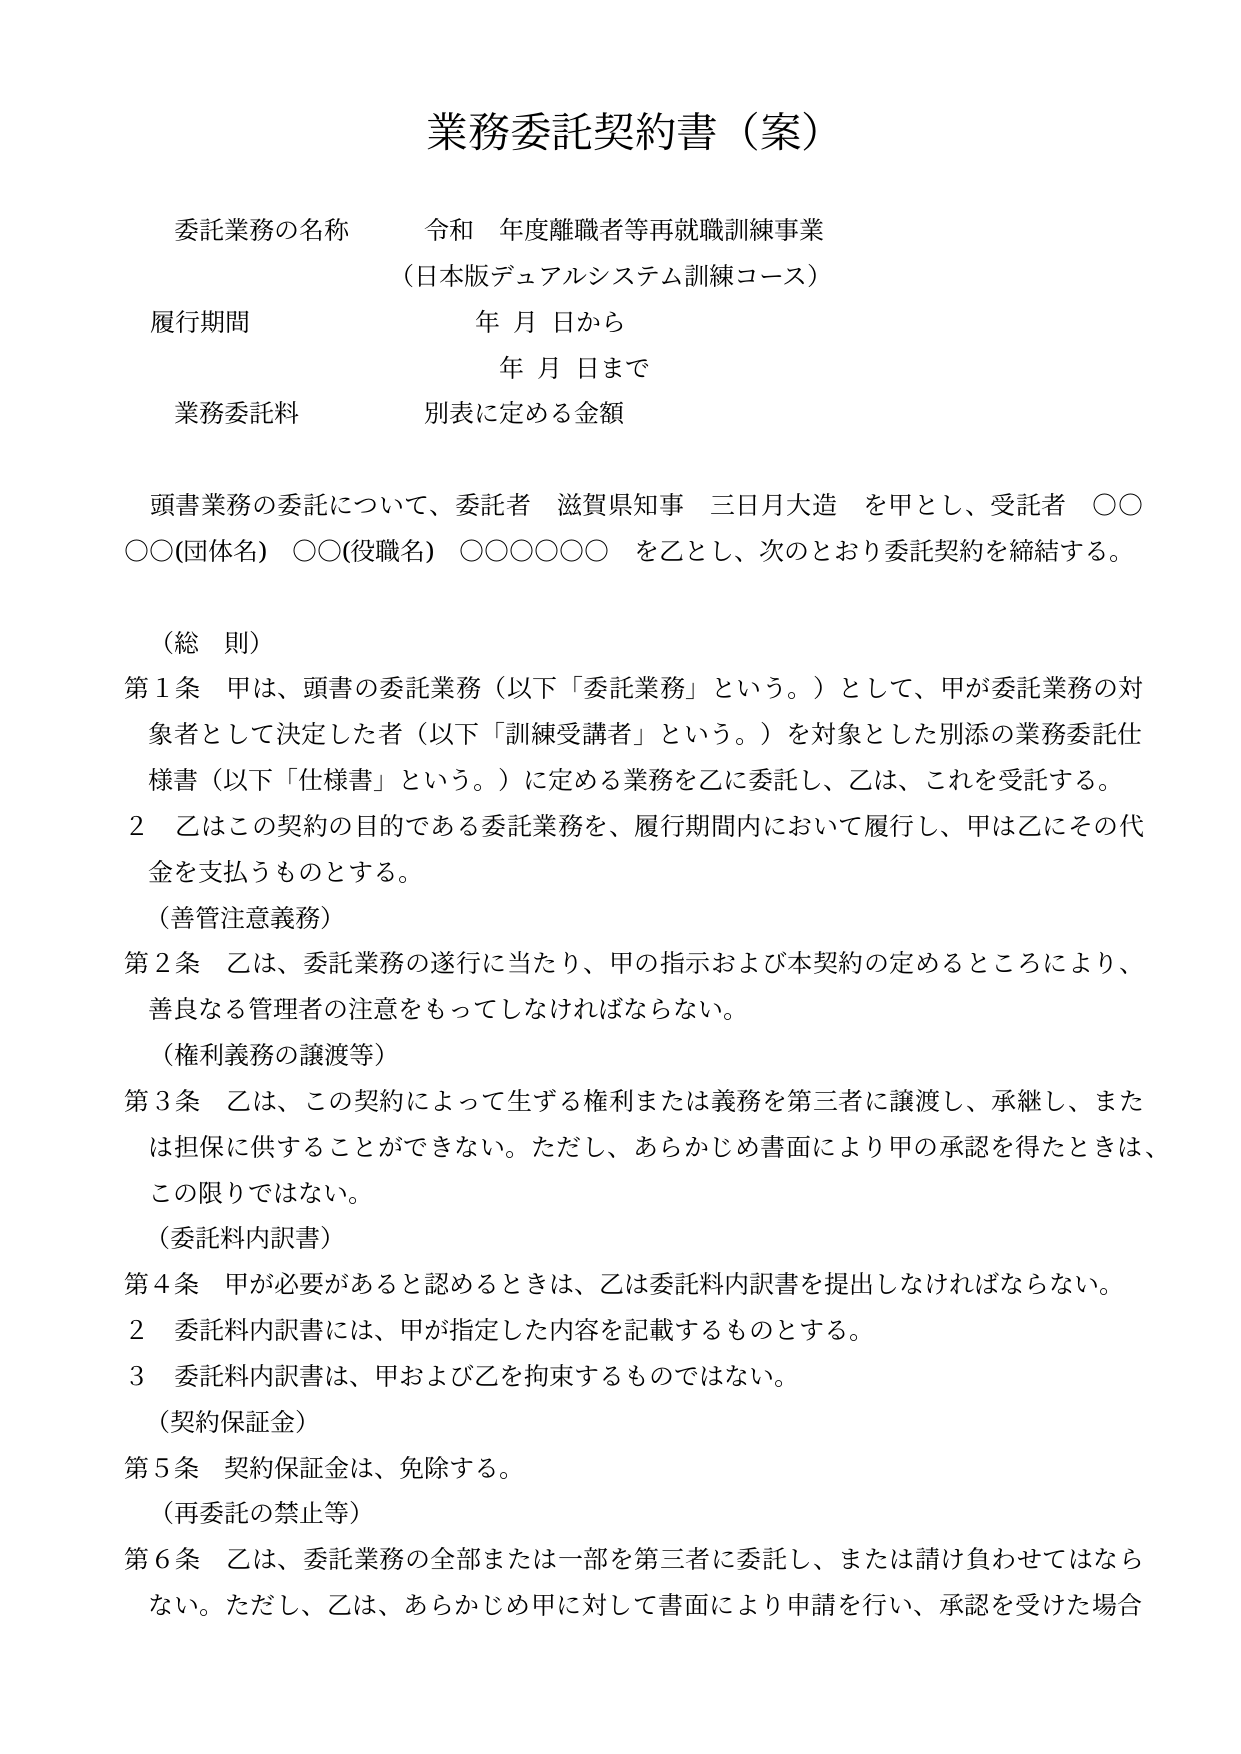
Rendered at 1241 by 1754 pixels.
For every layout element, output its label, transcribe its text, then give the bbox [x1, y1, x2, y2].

text 第３条 乙は、この契約によって生ずる権利または義務を第三者に譲渡し、承継し、または担保に供することができない。ただし、あらかじめ書面により甲の承認を得たときは、この限りではない。 [124, 1074, 1145, 1211]
text （委託料内訳書） [145, 1211, 1145, 1257]
text （総 則） [124, 615, 1145, 661]
text ２ 委託料内訳書には、甲が指定した内容を記載するものとする。 [124, 1303, 1145, 1349]
text 年 月 日まで [124, 340, 1145, 386]
text 履行期間 年 月 日から [124, 294, 1145, 340]
text 委託業務の名称 令和 年度離職者等再就職訓練事業 [124, 203, 1145, 249]
text 業務委託契約書（案） [124, 111, 1145, 157]
text （再委託の禁止等） [124, 1486, 1145, 1532]
text 第４条 甲が必要があると認めるときは、乙は委託料内訳書を提出しなければならない。 [124, 1257, 1145, 1303]
text 頭書業務の委託について、委託者 滋賀県知事 三日月大造 を甲とし、受託者 ○○○○(団体名) ○○(役職名) ○○○○○○ を乙とし、次のとおり委託契約を締結する。 [124, 478, 1145, 569]
text （契約保証金） [145, 1394, 1145, 1440]
text 第５条 契約保証金は、免除する。 [124, 1440, 1145, 1486]
text 第２条 乙は、委託業務の遂行に当たり、甲の指示および本契約の定めるところにより、善良なる管理者の注意をもってしなければならない。 [124, 936, 1145, 1028]
text （善管注意義務） [145, 890, 1145, 936]
text 第１条 甲は、頭書の委託業務（以下「委託業務」という。）として、甲が委託業務の対象者として決定した者（以下「訓練受講者」という。）を対象とした別添の業務委託仕様書（以下「仕様書」という。）に定める業務を乙に委託し、乙は、これを受託する。 [124, 661, 1145, 799]
text ２ 乙はこの契約の目的である委託業務を、履行期間内において履行し、甲は乙にその代金を支払うものとする。 [124, 799, 1145, 890]
text （日本版デュアルシステム訓練コース） [124, 249, 1145, 294]
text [124, 1532, 1145, 1624]
text ３ 委託料内訳書は、甲および乙を拘束するものではない。 [124, 1349, 1145, 1394]
text 業務委託料 別表に定める金額 [124, 386, 1145, 432]
text （権利義務の譲渡等） [124, 1028, 1145, 1074]
